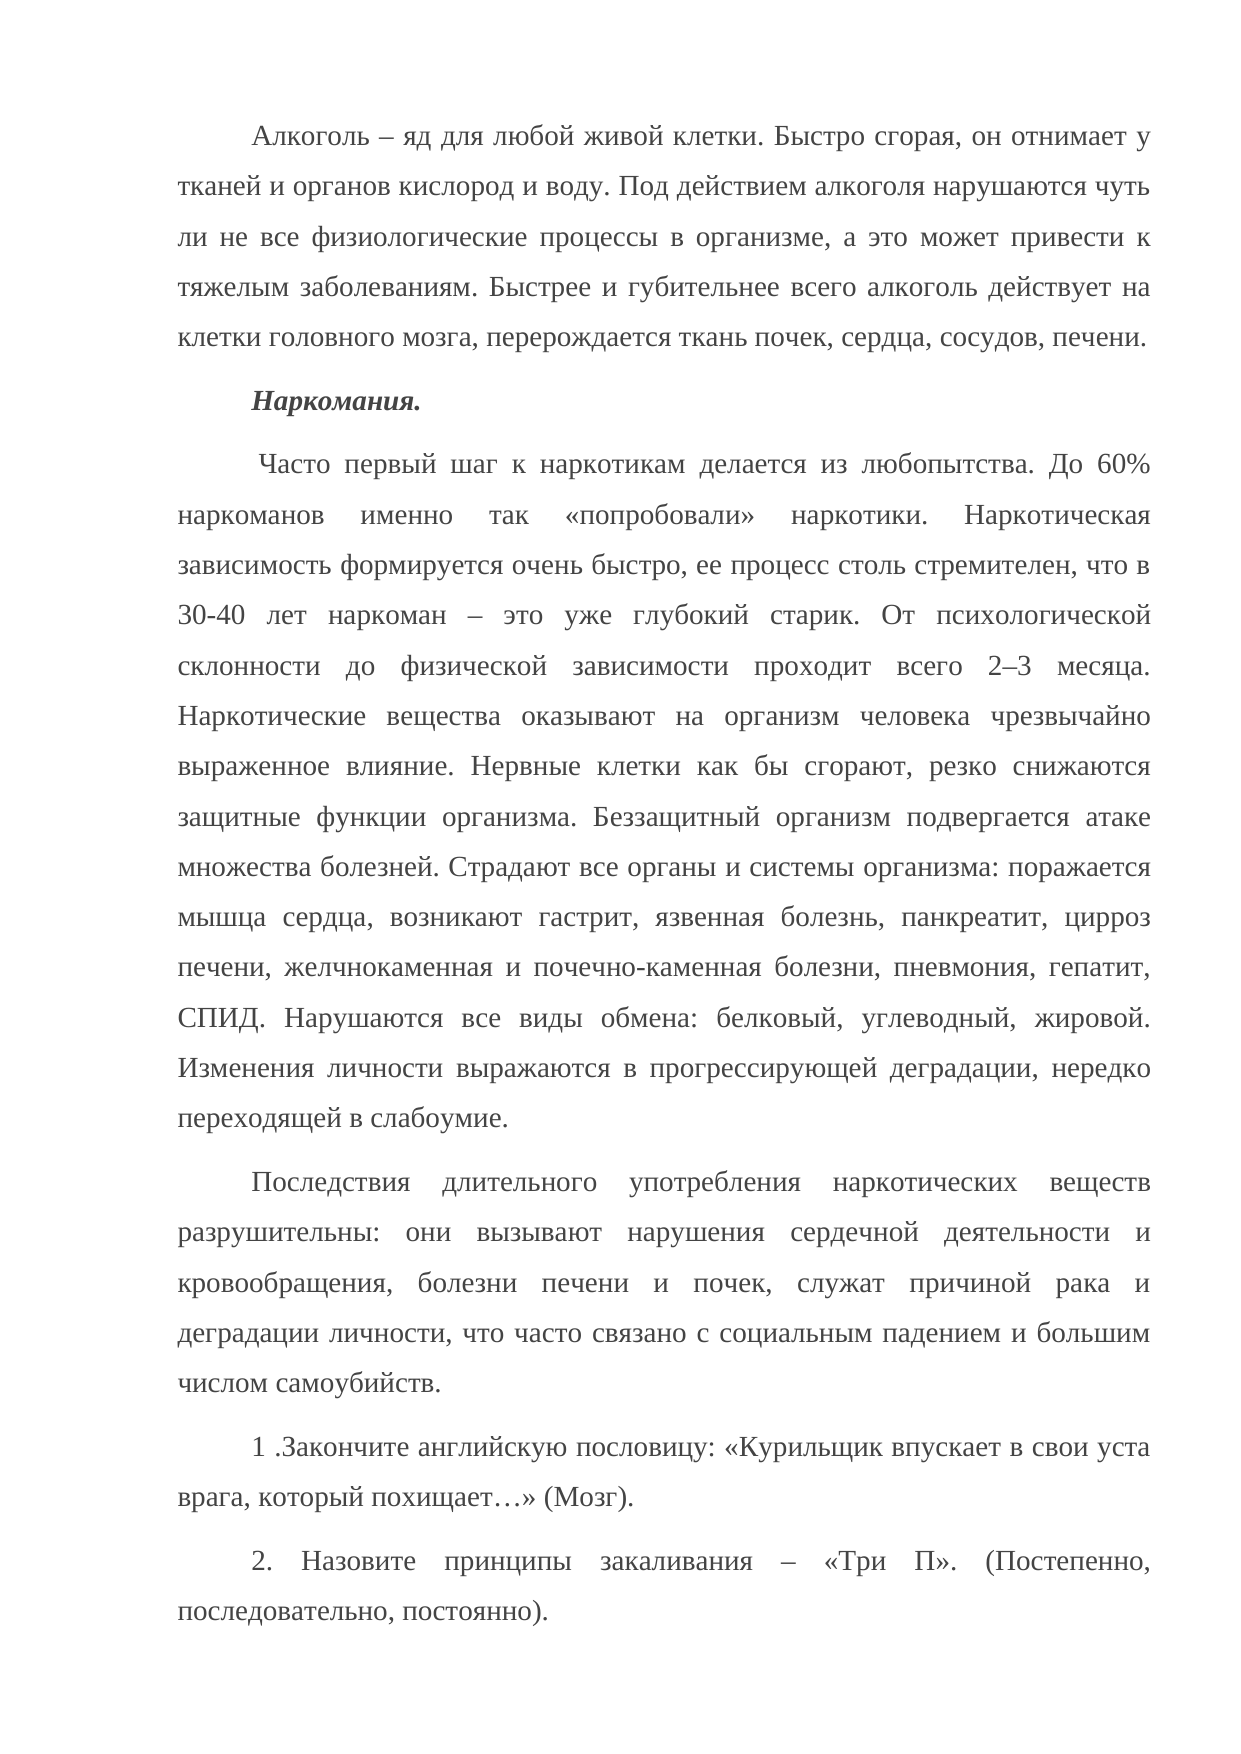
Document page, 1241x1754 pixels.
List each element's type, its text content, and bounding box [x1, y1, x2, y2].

text 2. Назовите принципы закаливания – «Три П». (Постепенно, последовательно, постоянно). [177, 1543, 1152, 1627]
text 1 .Закончите английскую пословицу: «Курильщик впускает в свои уста врага, который похищает…» (Мозг). [177, 1429, 1152, 1513]
text Алкоголь – яд для любой живой клетки. Быстро сгорая, он отнимает у тканей и органов кислород и воду. Под действием алкоголя нарушаются чуть ли не все физиологические процессы в организме, а это может привести к тяжелым заболеваниям. Быстрее и губительнее всего алкоголь действует на клетки головного мозга, перерождается ткань почек, сердца, сосудов, печени. [177, 118, 1152, 353]
text Последствия длительного употребления наркотических веществ разрушительны: они вызывают нарушения сердечной деятельности и кровообращения, болезни печени и почек, служат причиной рака и деградации личности, что часто связано с социальным падением и большим числом самоубийств. [177, 1164, 1152, 1399]
text Наркомания. [177, 383, 1152, 416]
text Часто первый шаг к наркотикам делается из любопытства. До 60% наркоманов именно так «попробовали» наркотики. Наркотическая зависимость формируется очень быстро, ее процесс столь стремителен, что в 30-40 лет наркоман – это уже глубокий старик. От психологической склонности до физической зависимости проходит всего 2–3 месяца. Наркотические вещества оказывают на организм человека чрезвычайно выраженное влияние. Нервные клетки как бы сгорают, резко снижаются защитные функции организма. Беззащитный организм подвергается атаке множества болезней. Страдают все органы и системы организма: поражается мышца сердца, возникают гастрит, язвенная болезнь, панкреатит, цирроз печени, желчнокаменная и почечно-каменная болезни, пневмония, гепатит, СПИД. Нарушаются все виды обмена: белковый, углеводный, жировой. Изменения личности выражаются в прогрессирующей деградации, нередко переходящей в слабоумие. [177, 446, 1152, 1134]
